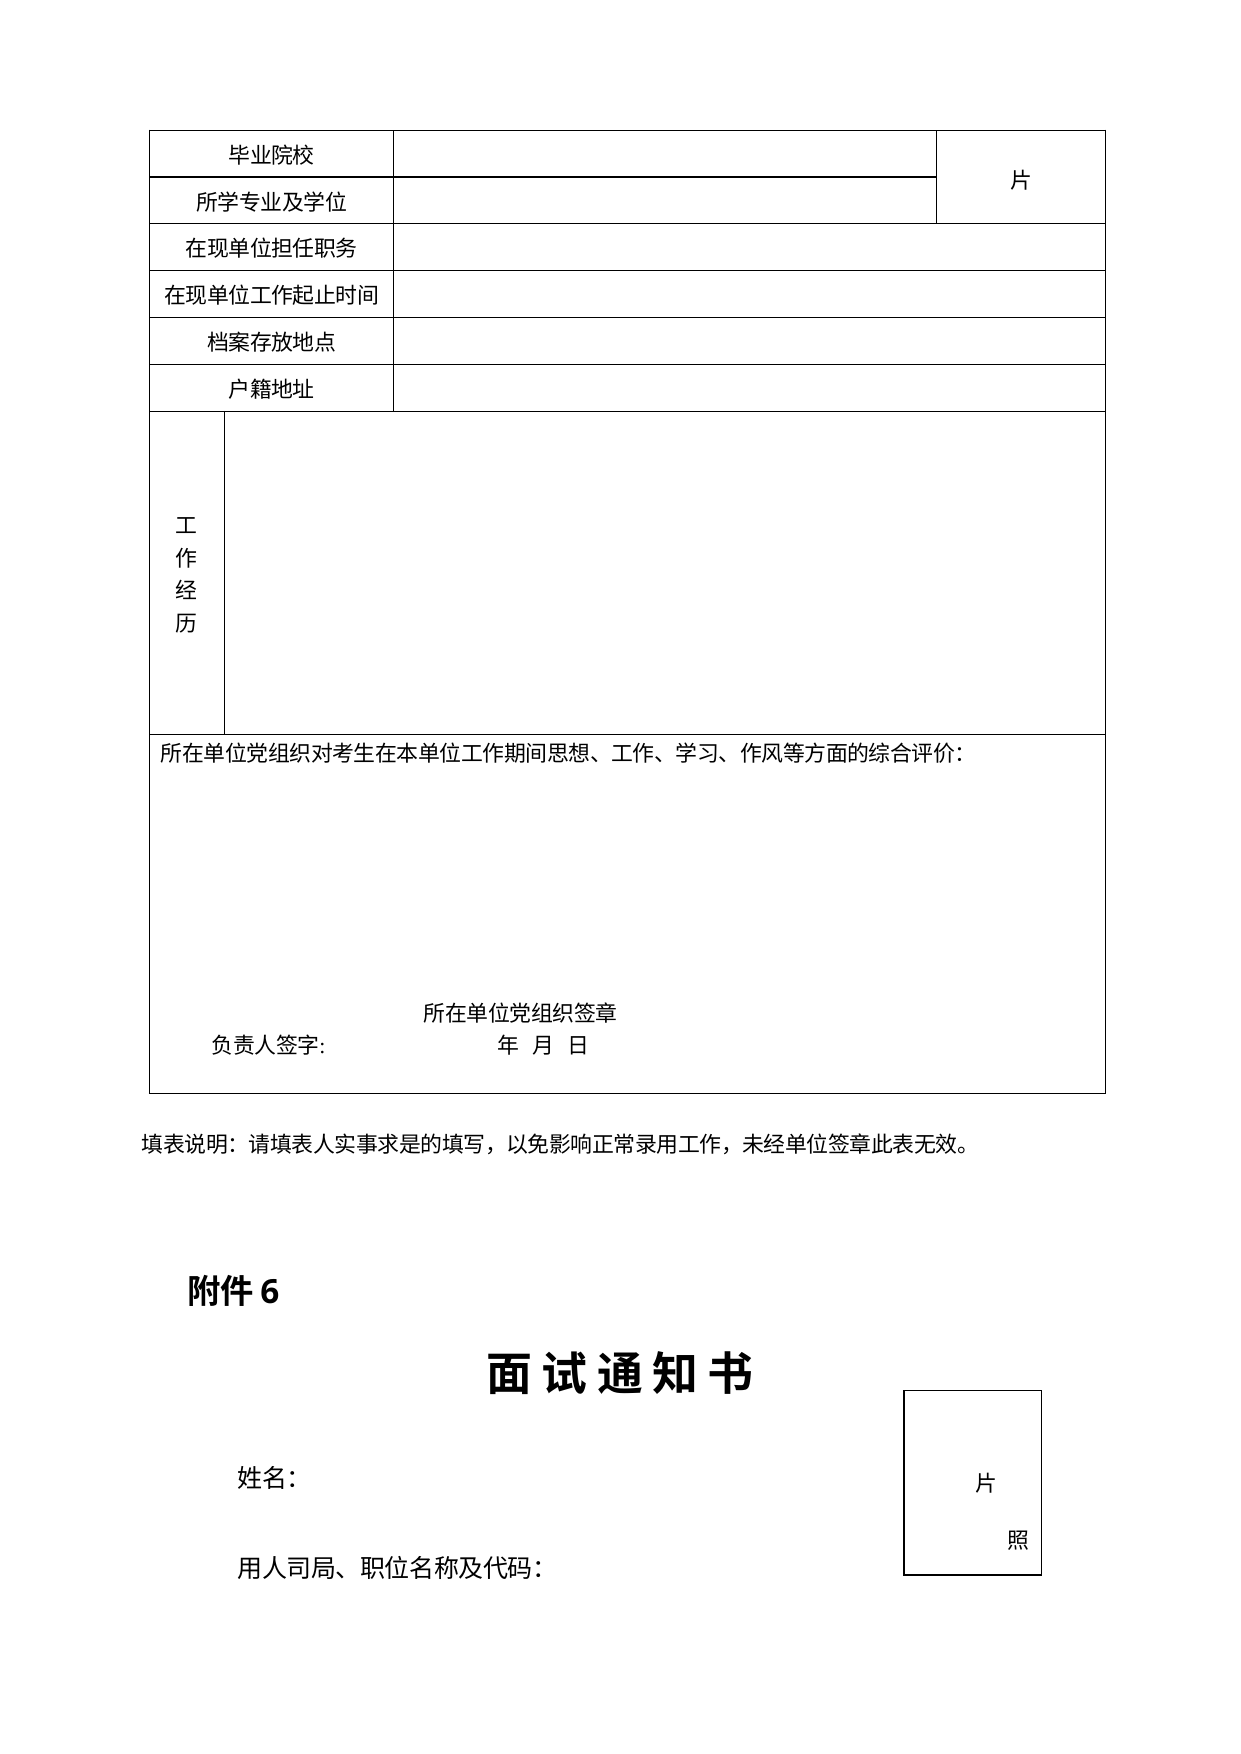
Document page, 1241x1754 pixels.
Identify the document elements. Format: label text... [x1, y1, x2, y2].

text 用人司局、职位名称及代码： [187, 1534, 1053, 1599]
table_cell 工 作 经 历 [150, 412, 224, 734]
table_cell [394, 365, 1105, 411]
text 填表说明：请填表人实事求是的填写，以免影响正常录用工作，未经单位签章此表无效。 [131, 1126, 1053, 1159]
table_cell 所在单位党组织对考生在本单位工作期间思想、工作、学习、作风等方面的综合评价： 所在单位党组织签章 负责人签字: 年 月 日 [150, 735, 1105, 1093]
table_cell 在现单位工作起止时间 [150, 271, 393, 317]
table_cell [394, 131, 936, 176]
text 姓名： [187, 1444, 903, 1509]
table_cell 档案存放地点 [150, 318, 393, 364]
table_cell 在现单位担任职务 [150, 224, 393, 270]
table_cell 毕业院校 [150, 131, 393, 176]
text 面 试 通 知 书 [187, 1321, 1053, 1419]
table_cell [394, 318, 1105, 364]
table_cell [225, 412, 1105, 734]
table_cell 所学专业及学位 [150, 178, 393, 223]
table_cell [394, 224, 1105, 270]
table_cell [394, 178, 936, 223]
table_cell [394, 271, 1105, 317]
table_cell 户籍地址 [150, 365, 393, 411]
text 附件6 [187, 1256, 1053, 1321]
